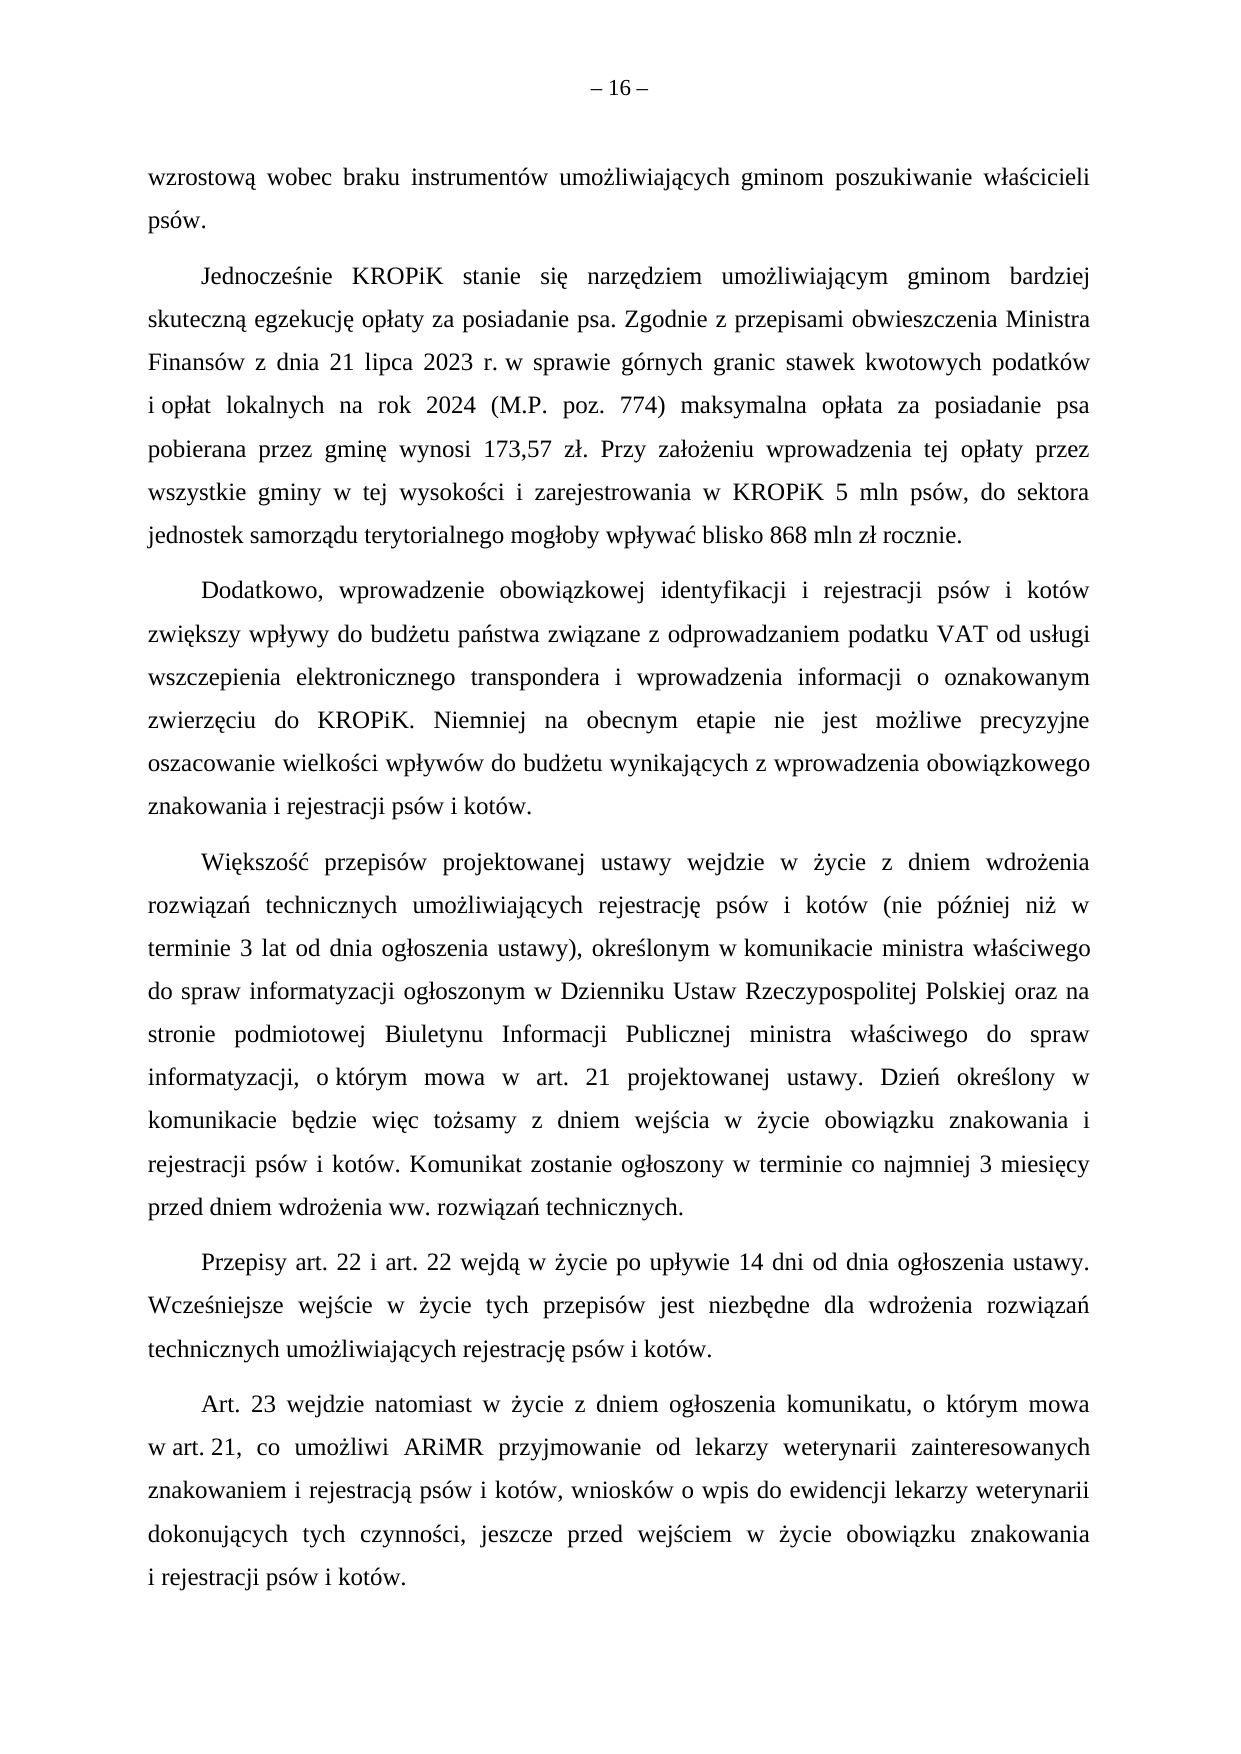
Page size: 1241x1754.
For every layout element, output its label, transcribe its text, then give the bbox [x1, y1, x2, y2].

text Dodatkowo, wprowadzenie obowiązkowej identyfikacji i rejestracji psów i kotów zwiększy wpływy do budżetu państwa związane z odprowadzaniem podatku VAT od usługi wszczepienia elektronicznego transpondera i wprowadzenia informacji o oznakowanym zwierzęciu do KROPiK. Niemniej na obecnym etapie nie jest możliwe precyzyjne oszacowanie wielkości wpływów do budżetu wynikających z wprowadzenia obowiązkowego znakowania i rejestracji psów i kotów. [148, 576, 1091, 820]
text Art. 23 wejdzie natomiast w życie z dniem ogłoszenia komunikatu, o którym mowa w art. 21, co umożliwi ARiMR przyjmowanie od lekarzy weterynarii zainteresowanych znakowaniem i rejestracją psów i kotów, wniosków o wpis do ewidencji lekarzy weterynarii dokonujących tych czynności, jeszcze przed wejściem w życie obowiązku znakowania i rejestracji psów i kotów. [148, 1389, 1091, 1591]
text Jednocześnie KROPiK stanie się narzędziem umożliwiającym gminom bardziej skuteczną egzekucję opłaty za posiadanie psa. Zgodnie z przepisami obwieszczenia Ministra Finansów z dnia 21 lipca 2023 r. w sprawie górnych granic stawek kwotowych podatków i opłat lokalnych na rok 2024 (M.P. poz. 774) maksymalna opłata za posiadanie psa pobierana przez gminę wynosi 173,57 zł. Przy założeniu wprowadzenia tej opłaty przez wszystkie gminy w tej wysokości i zarejestrowania w KROPiK 5 mln psów, do sektora jednostek samorządu terytorialnego mogłoby wpływać blisko 868 mln zł rocznie. [148, 261, 1091, 549]
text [148, 162, 1091, 234]
text Większość przepisów projektowanej ustawy wejdzie w życie z dniem wdrożenia rozwiązań technicznych umożliwiających rejestrację psów i kotów (nie później niż w terminie 3 lat od dnia ogłoszenia ustawy), określonym w komunikacie ministra właściwego do spraw informatyzacji ogłoszonym w Dzienniku Ustaw Rzeczypospolitej Polskiej oraz na stronie podmiotowej Biuletynu Informacji Publicznej ministra właściwego do spraw informatyzacji, o którym mowa w art. 21 projektowanej ustawy. Dzień określony w komunikacie będzie więc tożsamy z dniem wejścia w życie obowiązku znakowania i rejestracji psów i kotów. Komunikat zostanie ogłoszony w terminie co najmniej 3 miesięcy przed dniem wdrożenia ww. rozwiązań technicznych. [148, 847, 1091, 1221]
text Przepisy art. 22 i art. 22 wejdą w życie po upływie 14 dni od dnia ogłoszenia ustawy. Wcześniejsze wejście w życie tych przepisów jest niezbędne dla wdrożenia rozwiązań technicznych umożliwiających rejestrację psów i kotów. [148, 1247, 1091, 1362]
